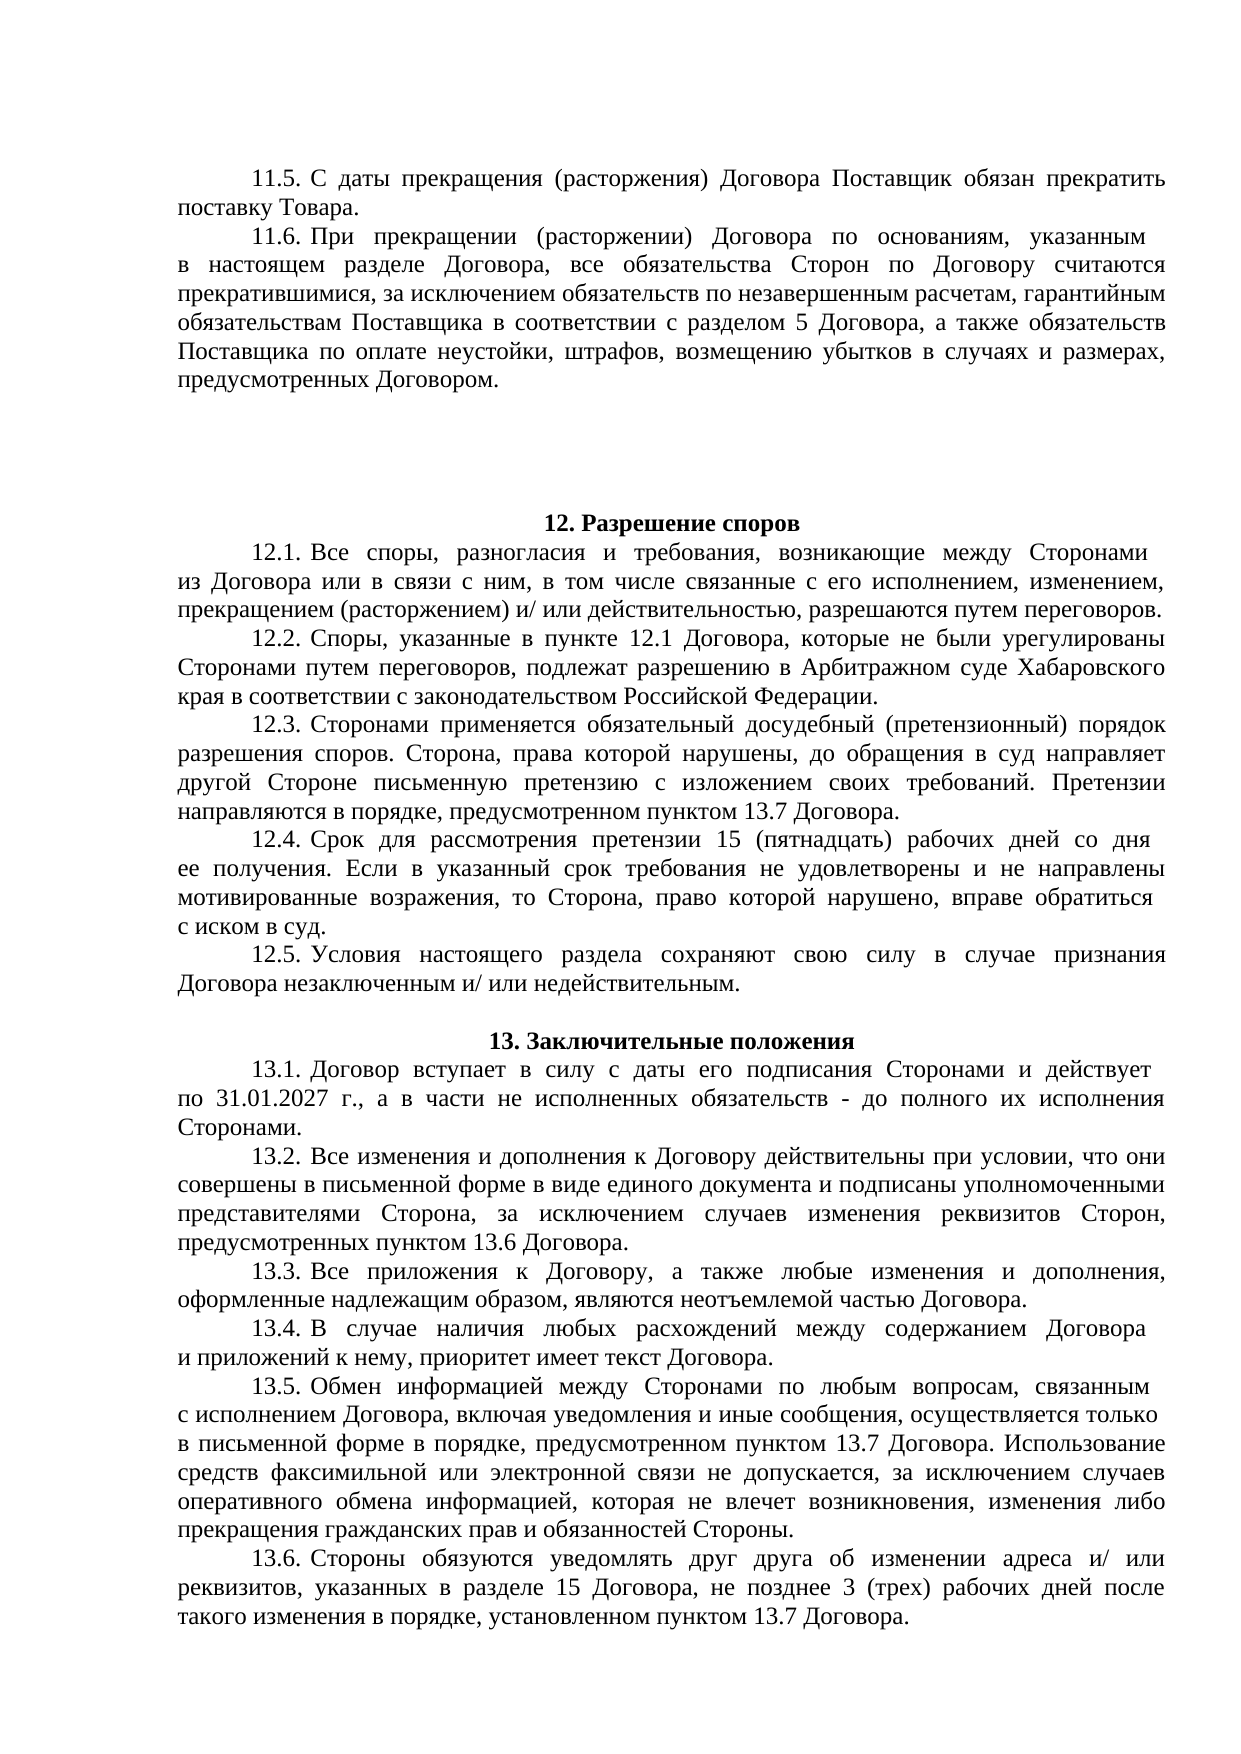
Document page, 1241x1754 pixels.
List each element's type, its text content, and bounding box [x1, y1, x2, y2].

list Обмен информацией между Сторонами по любым вопросам, связанным с исполнением Договора, включая уведомления и иные сообщения, осуществляется только в письменной форме в порядке, предусмотренном пунктом 13.7 Договора. Использование средств факсимильной или электронной связи не допускается, за исключением случаев оперативного обмена информацией, которая не влечет возникновения, изменения либо прекращения гражданских прав и обязанностей Стороны. [177, 1371, 1166, 1543]
list При прекращении (расторжении) Договора по основаниям, указанным в настоящем разделе Договора, все обязательства Сторон по Договору считаются прекратившимися, за исключением обязательств по незавершенным расчетам, гарантийным обязательствам Поставщика в соответствии с разделом 5 Договора, а также обязательств Поставщика по оплате неустойки, штрафов, возмещению убытков в случаях и размерах, предусмотренных Договором. [177, 221, 1166, 393]
list Сторонами применяется обязательный досудебный (претензионный) порядок разрешения споров. Сторона, права которой нарушены, до обращения в суд направляет другой Стороне письменную претензию с изложением своих требований. Претензии направляются в порядке, предусмотренном пунктом 13.7 Договора. [177, 709, 1166, 824]
list Стороны обязуются уведомлять друг друга об изменении адреса и/ или реквизитов, указанных в разделе 15 Договора, не позднее 3 (трех) рабочих дней после такого изменения в порядке, установленном пунктом 13.7 Договора. [177, 1543, 1166, 1629]
list Споры, указанные в пункте 12.1 Договора, которые не были урегулированы Сторонами путем переговоров, подлежат разрешению в Арбитражном суде Хабаровского края в соответствии с законодательством Российской Федерации. [177, 623, 1166, 709]
list Все приложения к Договору, а также любые изменения и дополнения, оформленные надлежащим образом, являются неотъемлемой частью Договора. [177, 1256, 1166, 1313]
list Все споры, разногласия и требования, возникающие между Сторонами из Договора или в связи с ним, в том числе связанные с его исполнением, изменением, прекращением (расторжением) и/ или действительностью, разрешаются путем переговоров. [177, 537, 1166, 623]
list Разрешение споров [177, 508, 1166, 537]
list Заключительные положения [177, 1026, 1166, 1054]
list В случае наличия любых расхождений между содержанием Договора и приложений к нему, приоритет имеет текст Договора. [177, 1313, 1166, 1371]
list С даты прекращения (расторжения) Договора Поставщик обязан прекратить поставку Товара. [177, 163, 1166, 221]
list Все изменения и дополнения к Договору действительны при условии, что они совершены в письменной форме в виде единого документа и подписаны уполномоченными представителями Сторона, за исключением случаев изменения реквизитов Сторон, предусмотренных пунктом 13.6 Договора. [177, 1141, 1166, 1256]
list Условия настоящего раздела сохраняют свою силу в случае признания Договора незаключенным и/ или недействительным. [177, 939, 1166, 997]
list Договор вступает в силу с даты его подписания Сторонами и действует по 31.01.2027 г., а в части не исполненных обязательств - до полного их исполнения Сторонами. [177, 1054, 1166, 1141]
list Срок для рассмотрения претензии 15 (пятнадцать) рабочих дней со дня ее получения. Если в указанный срок требования не удовлетворены и не направлены мотивированные возражения, то Сторона, право которой нарушено, вправе обратиться с иском в суд. [177, 824, 1166, 939]
